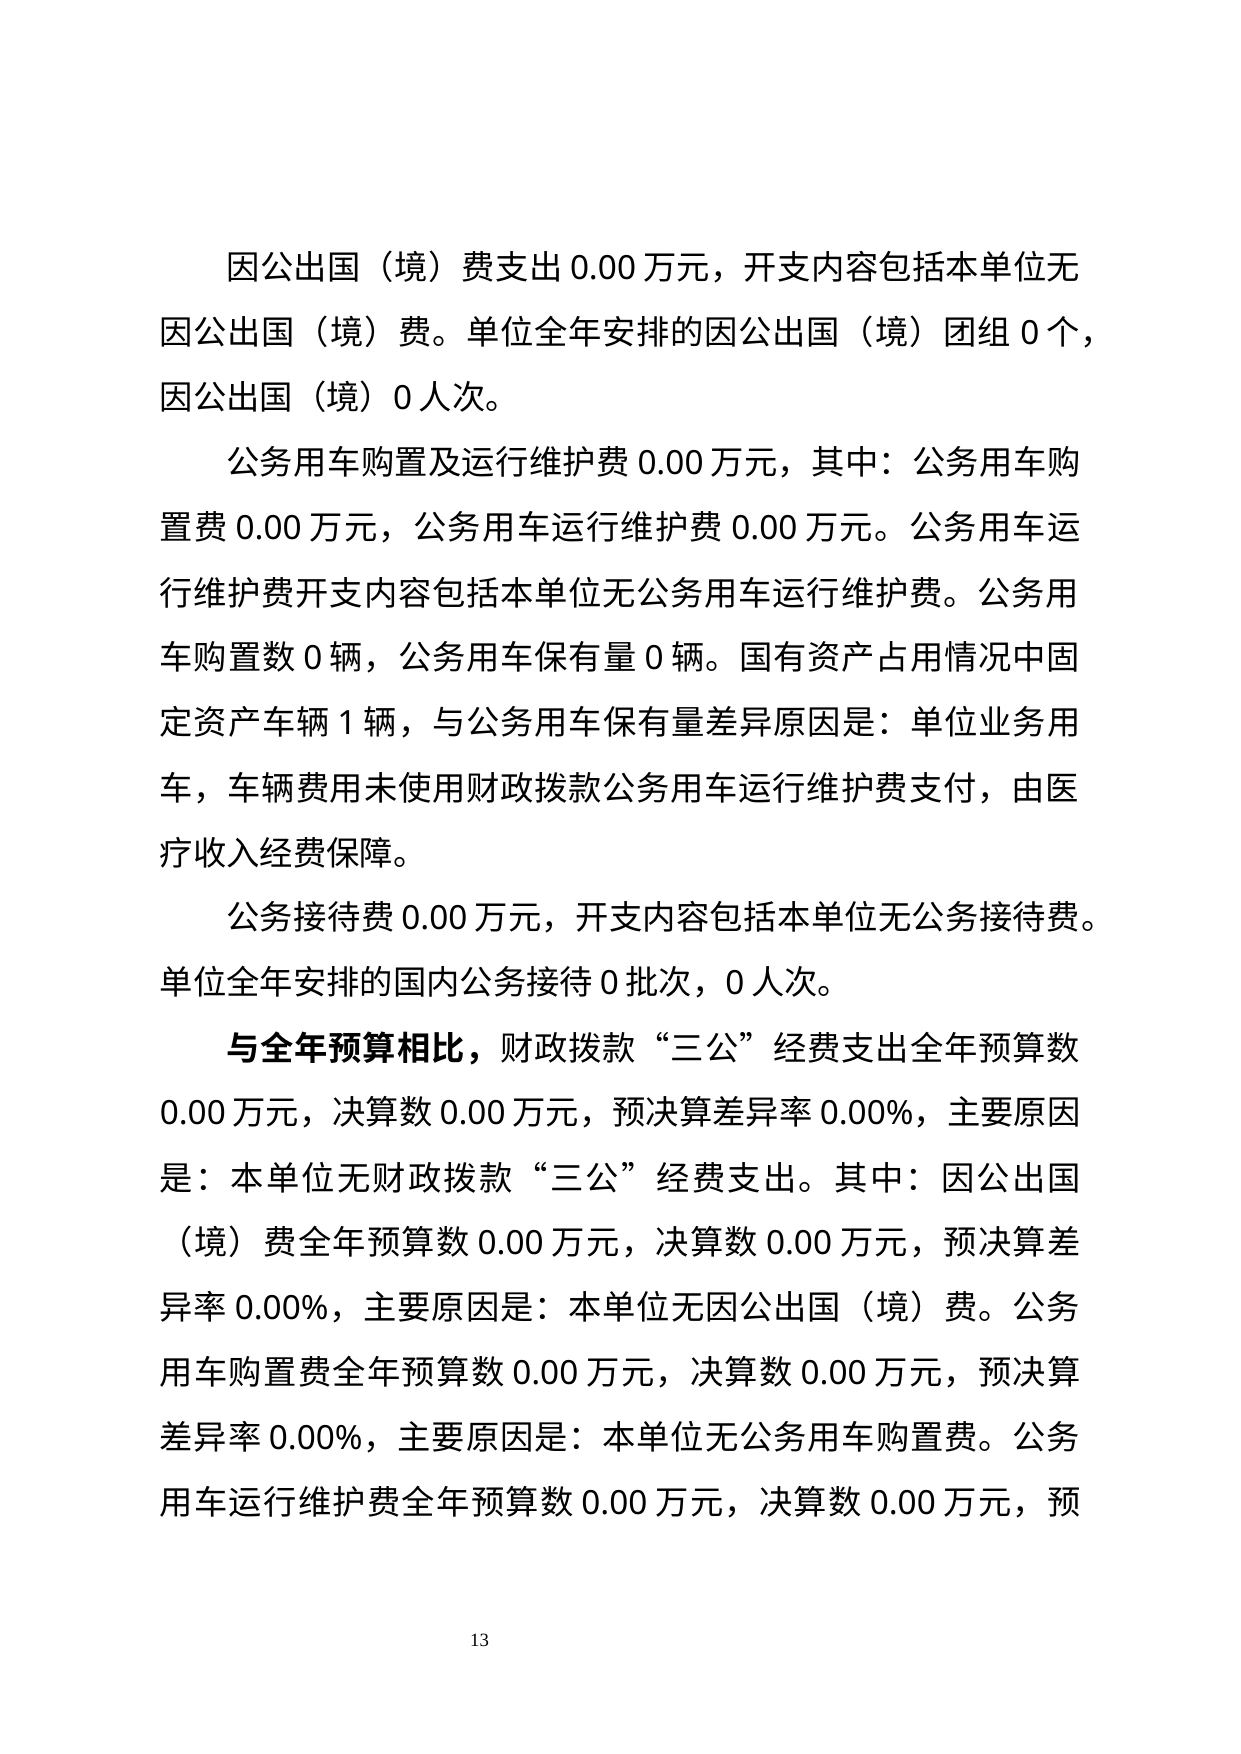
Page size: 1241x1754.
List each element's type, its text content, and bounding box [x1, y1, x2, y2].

text 因公出国（境）费支出0.00万元，开支内容包括本单位无因公出国（境）费。单位全年安排的因公出国（境）团组0个，因公出国（境）0人次。 [159, 233, 1081, 428]
text 公务接待费0.00万元，开支内容包括本单位无公务接待费。单位全年安排的国内公务接待0批次，0人次。 [159, 883, 1081, 1013]
text 公务用车购置及运行维护费0.00万元，其中：公务用车购置费0.00万元，公务用车运行维护费0.00万元。公务用车运行维护费开支内容包括本单位无公务用车运行维护费。公务用车购置数0辆，公务用车保有量0辆。国有资产占用情况中固定资产车辆1辆，与公务用车保有量差异原因是：单位业务用车，车辆费用未使用财政拨款公务用车运行维护费支付，由医疗收入经费保障。 [159, 428, 1081, 883]
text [159, 1013, 1081, 1533]
